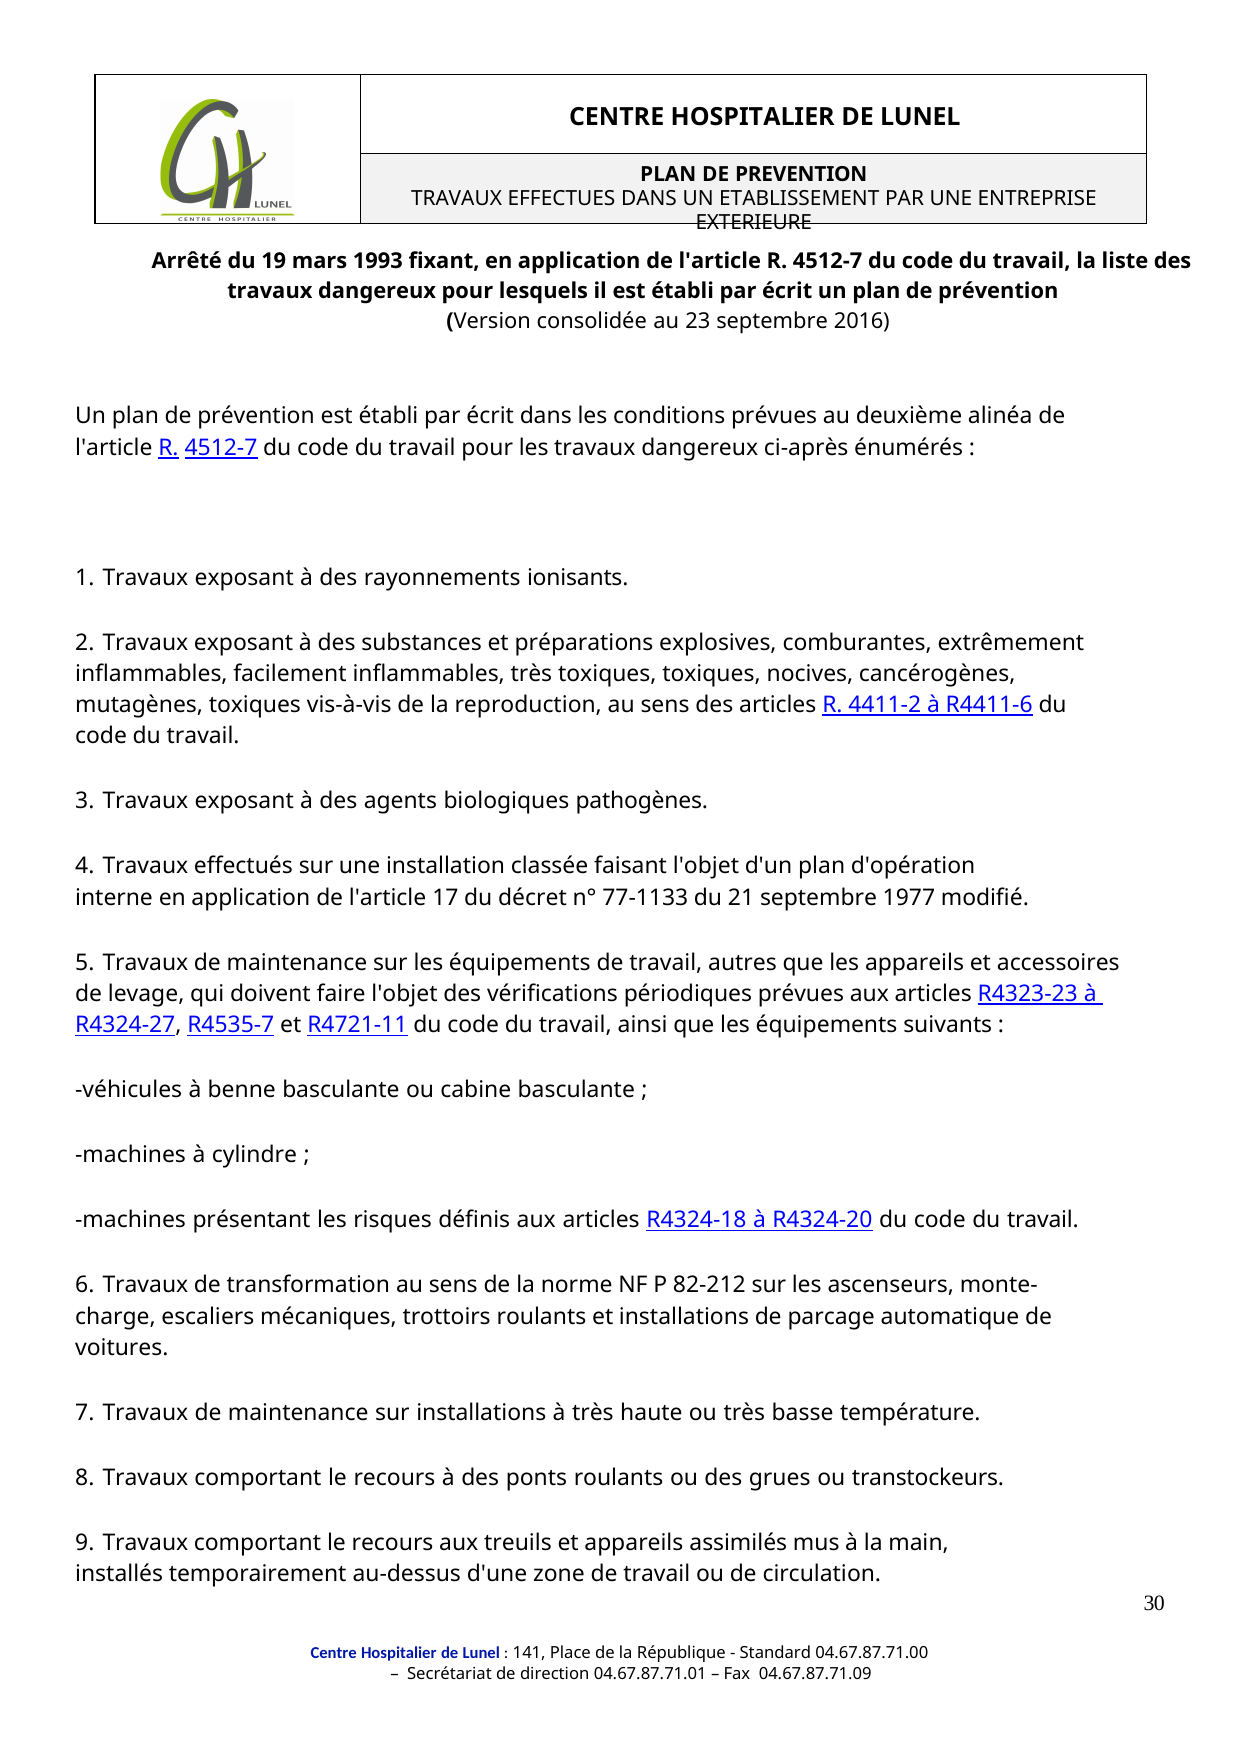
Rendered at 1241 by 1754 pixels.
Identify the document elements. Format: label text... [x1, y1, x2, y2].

text -machines à cylindre ; [75, 1138, 1196, 1169]
picture [160, 99, 295, 221]
list Travaux de transformation au sens de la norme NF P 82-212 sur les ascenseurs, monte-charge, escaliers mécaniques, trottoirs roulants et installations de parcage automatique de voitures. [75, 1268, 1074, 1362]
list Travaux de maintenance sur installations à très haute ou très basse température. [75, 1396, 1196, 1427]
list Travaux exposant à des substances et préparations explosives, comburantes, extrêmement inflammables, facilement inflammables, très toxiques, toxiques, nocives, cancérogènes, mutagènes, toxiques vis-à-vis de la reproduction, au sens des articles R. 4411-2 à R4411-6 du code du travail. [75, 626, 1115, 751]
text -véhicules à benne basculante ou cabine basculante ; [75, 1073, 1196, 1104]
text Arrêté du 19 mars 1993 fixant, en application de l'article R. 4512-7 du code du travail, la liste des travaux dangereux pour lesquels il est établi par écrit un plan de prévention [151, 245, 1196, 304]
list Travaux exposant à des rayonnements ionisants. [75, 560, 1196, 592]
list Travaux effectués sur une installation classée faisant l'objet d'un plan d'opération interne en application de l'article 17 du décret n° 77-1133 du 21 septembre 1977 modifié. [75, 849, 1058, 912]
list Travaux exposant à des agents biologiques pathogènes. [75, 784, 1196, 816]
text -machines présentant les risques définis aux articles R4324-18 à R4324-20 du code du travail. [75, 1203, 1196, 1234]
text (Version consolidée au 23 septembre 2016) [446, 305, 1196, 334]
text Un plan de prévention est établi par écrit dans les conditions prévues au deuxième alinéa de l'article R. 4512-7 du code du travail pour les travaux dangereux ci-après énumérés : [75, 399, 1145, 462]
list Travaux comportant le recours aux treuils et appareils assimilés mus à la main, installés temporairement au-dessus d'une zone de travail ou de circulation. [75, 1526, 1012, 1589]
list Travaux de maintenance sur les équipements de travail, autres que les appareils et accessoires de levage, qui doivent faire l'objet des vérifications périodiques prévues aux articles R4323-23 à R4324-27, R4535-7 et R4721-11 du code du travail, ainsi que les équipements suivants : [75, 946, 1145, 1039]
list Travaux comportant le recours à des ponts roulants ou des grues ou transtockeurs. [75, 1461, 1196, 1492]
